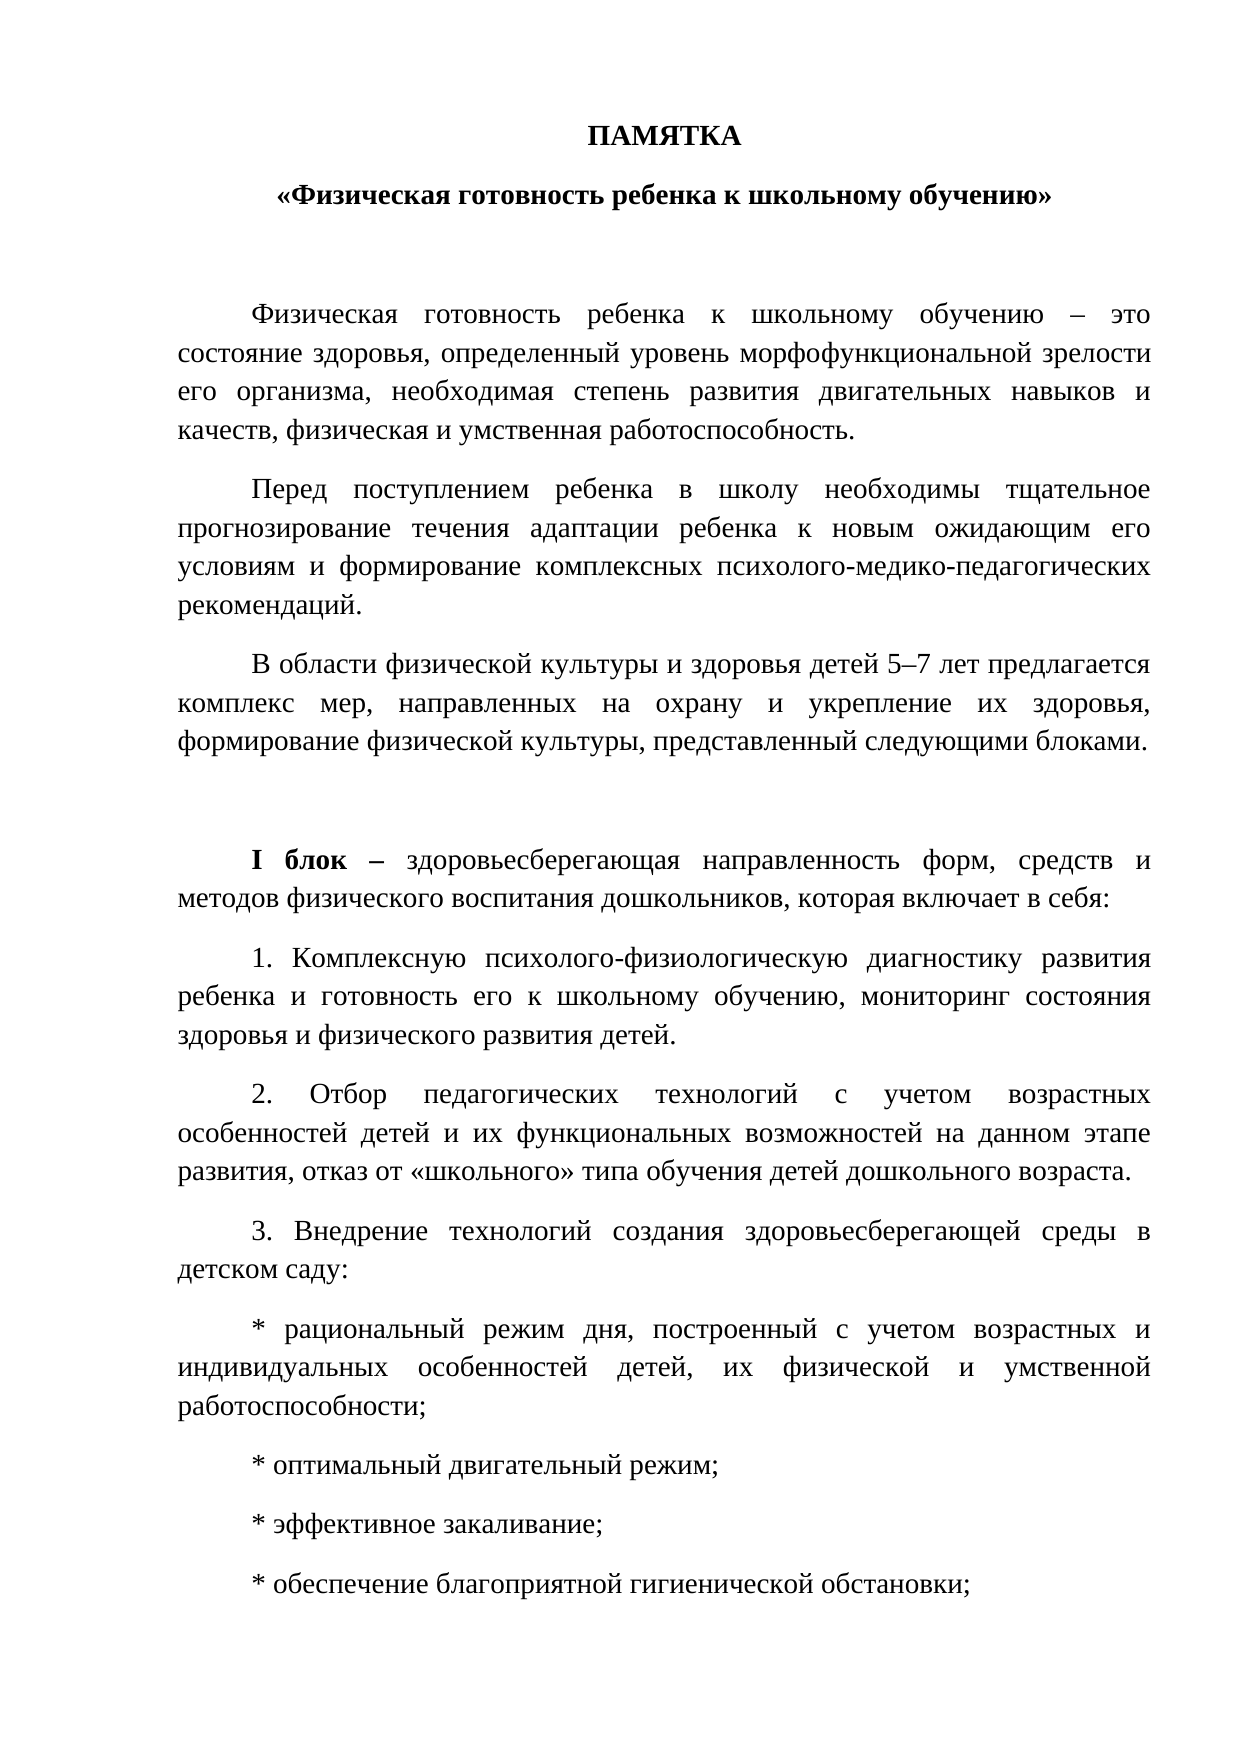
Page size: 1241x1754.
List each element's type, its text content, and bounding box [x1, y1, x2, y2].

text 1. Комплексную психолого­-физиологическую диагностику развития ребенка и готовность его к школьному обучению, мониторинг состояния здоровья и физического развития детей. [177, 940, 1152, 1051]
text I блок – здоровьесберегающая направленность форм, средств и методов физического воспитания дошкольников, которая включает в себя: [177, 842, 1152, 914]
text * обеспечение благоприятной гигиенической обстановки; [177, 1566, 1152, 1599]
text * оптимальный двигательный режим; [177, 1447, 1152, 1481]
text В области физической культуры и здоровья детей 5–7 лет предлагается комплекс мер, направленных на охрану и укрепление их здоровья, формирование физической культуры, представленный следующими блоками. [177, 646, 1152, 757]
text * эффективное закаливание; [177, 1507, 1152, 1540]
text Перед поступлением ребенка в школу необходимы тщательное прогнозирование течения адаптации ребенка к новым ожидающим его условиям и формирование комплексных психолого-медико-педагогических рекомендаций. [177, 471, 1152, 620]
text 2. Отбор педагогических технологий с учетом возрастных особенностей детей и их функциональных возможностей на данном этапе развития, отказ от «школьного» типа обучения детей дошкольного возраста. [177, 1076, 1152, 1187]
text * рациональный режим дня, построенный с учетом возрастных и индивидуальных особенностей детей, их физической и умственной работоспособности; [177, 1311, 1152, 1421]
text 3. Внедрение технологий создания здоровьесберегающей среды в детском саду: [177, 1213, 1152, 1285]
text ПАМЯТКА [177, 118, 1152, 152]
text Физическая готовность ребенка к школьному обучению – это состояние здоровья, определенный уровень морфо­функциональной зрелости его организма, необходимая степень развития двигательных навыков и качеств, физическая и умственная работоспособность. [177, 296, 1152, 445]
text «Физическая готовность ребенка к школьному обучению» [177, 177, 1152, 211]
